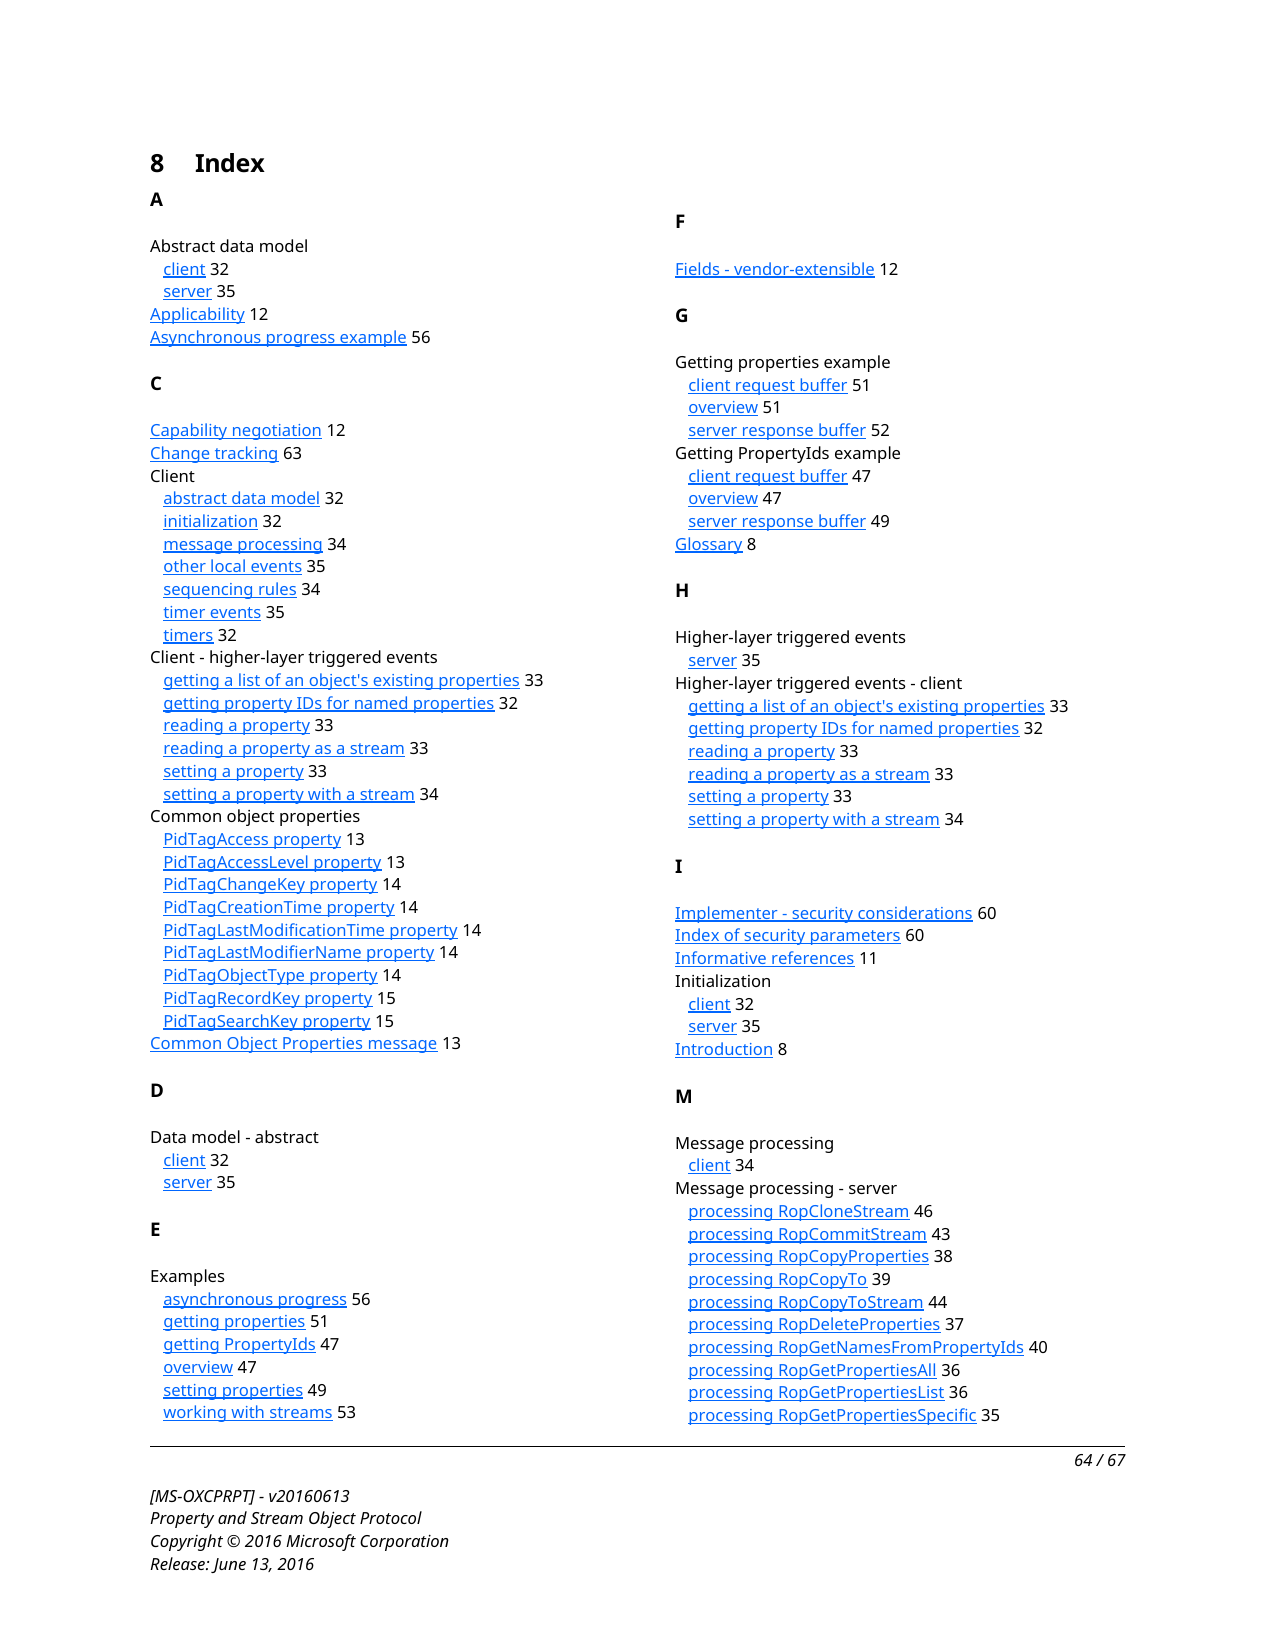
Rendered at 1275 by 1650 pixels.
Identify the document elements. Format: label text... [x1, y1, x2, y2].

text Higher-layer triggered events [675, 626, 1125, 649]
text Fields - vendor-extensible 12 [675, 257, 1125, 280]
text processing RopGetPropertiesSpecific 34 [675, 1404, 1125, 1426]
text setting a property with a stream 33 [675, 808, 1125, 830]
text Message processing - server [675, 1177, 1125, 1199]
text setting properties 47 [150, 1378, 600, 1401]
text Message processing [675, 1131, 1125, 1154]
text setting a property 32 [675, 785, 1125, 808]
text reading a property 32 [675, 739, 1125, 762]
text PidTagObjectType property 14 [150, 964, 600, 987]
text PidTagChangeKey property 14 [150, 873, 600, 896]
text Applicability 12 [150, 302, 600, 325]
text Informative references 11 [675, 947, 1125, 969]
text timer events 34 [150, 601, 600, 623]
text message processing 33 [150, 532, 600, 555]
text Asynchronous progress example 54 [150, 325, 600, 348]
text processing RopCloneStream 44 [675, 1199, 1125, 1222]
text Data model - abstract [150, 1126, 600, 1148]
text asynchronous progress 54 [150, 1287, 600, 1310]
text client 31 [150, 1148, 600, 1171]
text Initialization [675, 969, 1125, 992]
text I [675, 853, 1125, 879]
text Higher-layer triggered events - client [675, 671, 1125, 694]
text processing RopCopyToStream 42 [675, 1290, 1125, 1313]
text Implementer - security considerations 58 [675, 901, 1125, 924]
text PidTagAccess property 13 [150, 828, 600, 850]
text Index of security parameters 58 [675, 924, 1125, 947]
text other local events 34 [150, 555, 600, 578]
text getting property IDs for named properties 31 [675, 717, 1125, 739]
text Change tracking 61 [150, 442, 600, 464]
text getting properties 49 [150, 1310, 600, 1333]
text reading a property as a stream 32 [150, 737, 600, 759]
text processing RopCopyTo 37 [675, 1267, 1125, 1290]
text getting a list of an object's existing properties 32 [150, 669, 600, 691]
text reading a property as a stream 32 [675, 762, 1125, 785]
text M [675, 1083, 1125, 1108]
text overview 49 [675, 396, 1125, 419]
text client request buffer 45 [675, 464, 1125, 487]
text PidTagAccessLevel property 13 [150, 850, 600, 873]
text E [150, 1216, 600, 1242]
text PidTagSearchKey property 15 [150, 1009, 600, 1032]
text Glossary 8 [675, 532, 1125, 555]
text Examples [150, 1265, 600, 1287]
text getting property IDs for named properties 31 [150, 691, 600, 714]
text working with streams 51 [150, 1401, 600, 1424]
text Client [150, 464, 600, 487]
text Getting properties example [675, 351, 1125, 373]
text processing RopDeleteProperties 36 [675, 1313, 1125, 1336]
text server 34 [150, 1171, 600, 1194]
text getting a list of an object's existing properties 32 [675, 694, 1125, 717]
text processing RopGetPropertiesAll 35 [675, 1358, 1125, 1381]
text client 33 [675, 1154, 1125, 1177]
text server 34 [675, 649, 1125, 671]
text processing RopGetPropertiesList 35 [675, 1381, 1125, 1404]
text client 31 [150, 257, 600, 280]
text getting PropertyIds 45 [150, 1333, 600, 1356]
text server 34 [675, 1015, 1125, 1038]
text sequencing rules 33 [150, 578, 600, 601]
text reading a property 32 [150, 714, 600, 737]
text server response buffer 47 [675, 510, 1125, 532]
text client request buffer 49 [675, 373, 1125, 396]
text Introduction 8 [675, 1038, 1125, 1060]
text timers 31 [150, 623, 600, 646]
text server 34 [150, 280, 600, 302]
text C [150, 371, 600, 396]
text G [675, 302, 1125, 328]
text D [150, 1077, 600, 1103]
text Abstract data model [150, 234, 600, 257]
text PidTagLastModificationTime property 14 [150, 918, 600, 941]
text abstract data model 31 [150, 487, 600, 510]
text Getting PropertyIds example [675, 442, 1125, 464]
text overview 45 [675, 487, 1125, 510]
text overview 45 [150, 1356, 600, 1378]
text Client - higher-layer triggered events [150, 646, 600, 669]
text Common object properties [150, 805, 600, 828]
text PidTagLastModifierName property 14 [150, 941, 600, 964]
text H [675, 578, 1125, 603]
text processing RopCommitStream 41 [675, 1222, 1125, 1245]
text client 31 [675, 992, 1125, 1015]
text PidTagRecordKey property 14 [150, 987, 600, 1009]
text initialization 31 [150, 510, 600, 532]
text server response buffer 50 [675, 419, 1125, 442]
text setting a property 32 [150, 759, 600, 782]
text F [675, 209, 1125, 234]
text PidTagCreationTime property 14 [150, 896, 600, 918]
text processing RopGetNamesFromPropertyIds 38 [675, 1336, 1125, 1358]
subtitle Index [150, 146, 1125, 180]
text A [150, 186, 600, 212]
text Capability negotiation 12 [150, 419, 600, 442]
text setting a property with a stream 33 [150, 782, 600, 805]
text processing RopCopyProperties 37 [675, 1245, 1125, 1267]
text Common Object Properties message 13 [150, 1032, 600, 1055]
